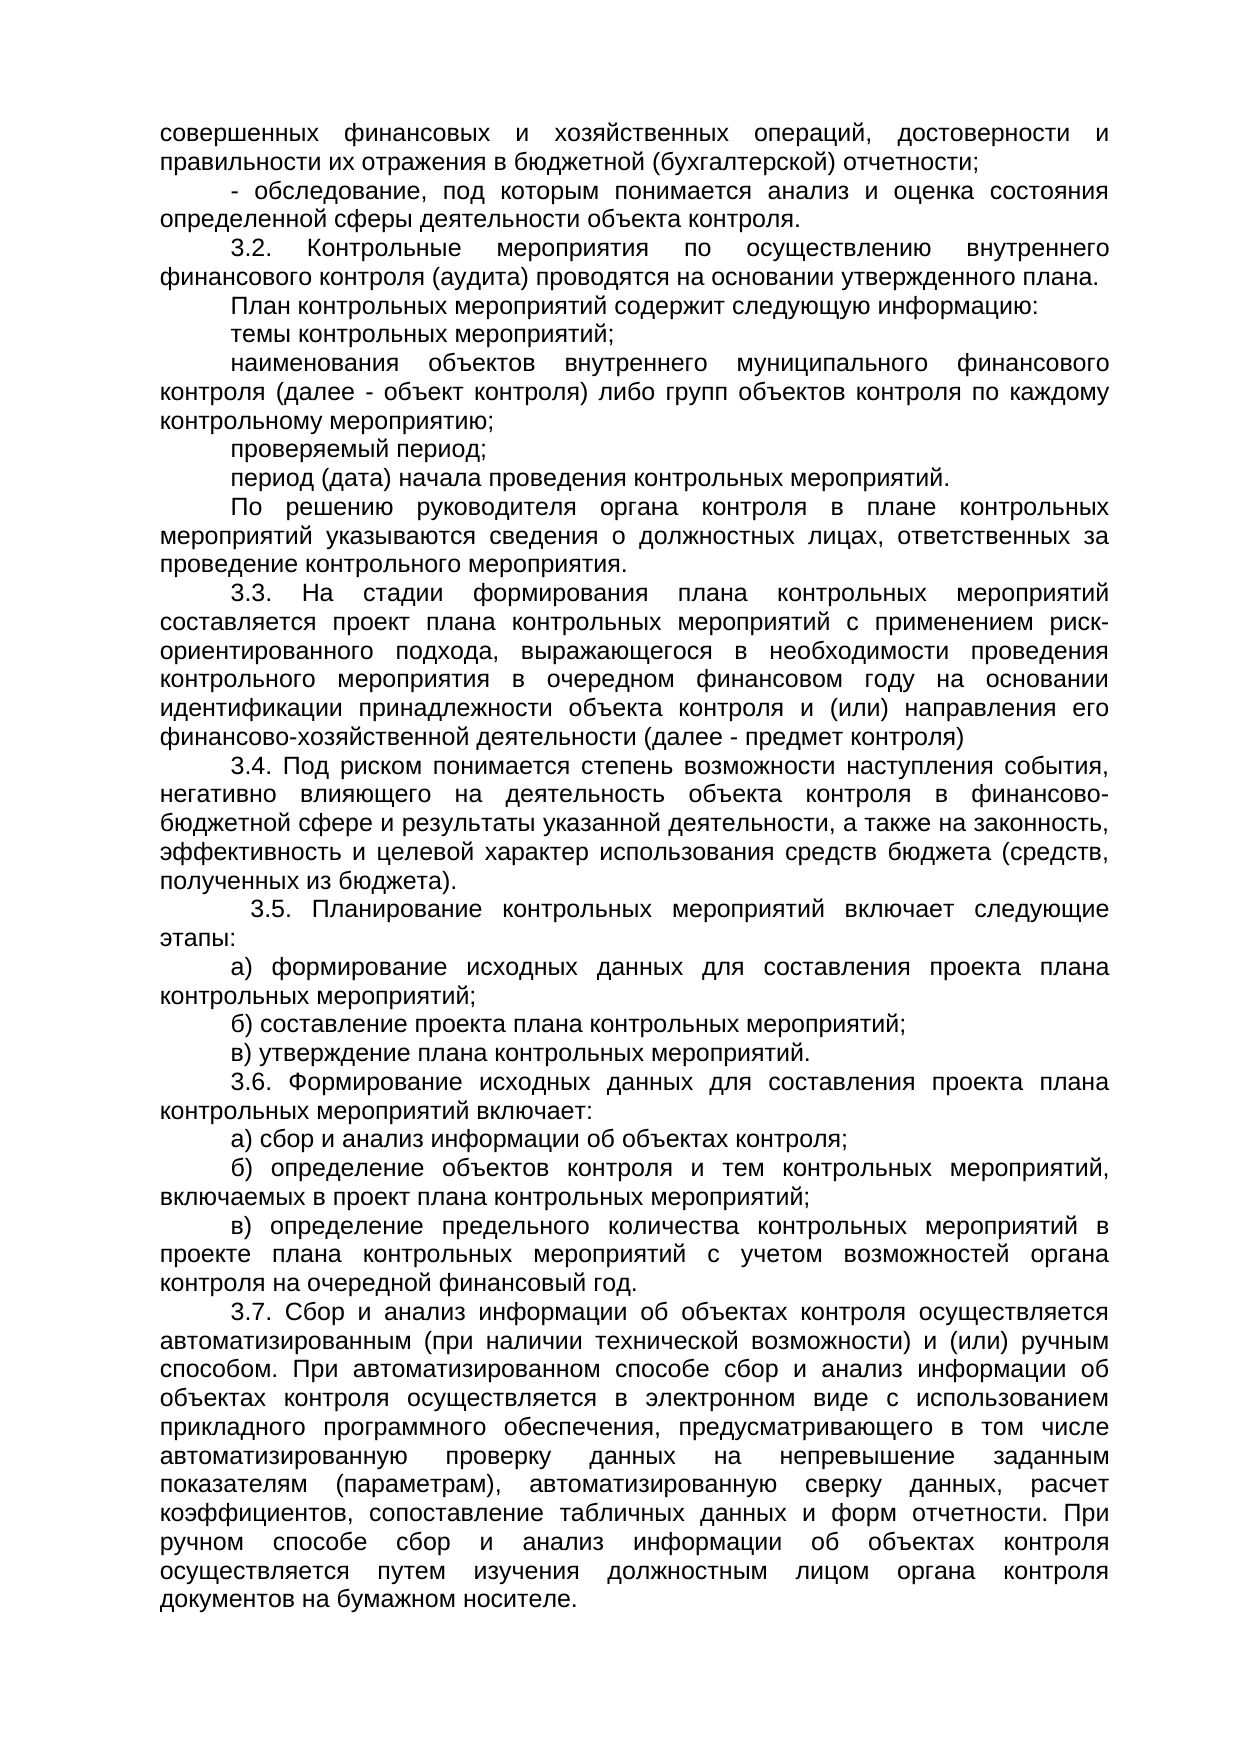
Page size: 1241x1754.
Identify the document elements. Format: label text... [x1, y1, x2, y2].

text 3.3. На стадии формирования плана контрольных мероприятий составляется проект плана контрольных мероприятий с применением риск-ориентированного подхода, выражающегося в необходимости проведения контрольного мероприятия в очередном финансовом году на основании идентификации принадлежности объекта контроля и (или) направления его финансово-хозяйственной деятельности (далее - предмет контроля) [159, 578, 1110, 751]
text 3.4. Под риском понимается степень возможности наступления события, негативно влияющего на деятельность объекта контроля в финансово-бюджетной сфере и результаты указанной деятельности, а также на законность, эффективность и целевой характер использования средств бюджета (средств, полученных из бюджета). [159, 751, 1110, 894]
text а) формирование исходных данных для составления проекта плана контрольных мероприятий; [159, 952, 1110, 1009]
text 3.2. Контрольные мероприятия по осуществлению внутреннего финансового контроля (аудита) проводятся на основании утвержденного плана. [159, 233, 1110, 291]
text проверяемый период; [159, 434, 1110, 463]
text б) определение объектов контроля и тем контрольных мероприятий, включаемых в проект плана контрольных мероприятий; [159, 1153, 1110, 1211]
text 3.7. Сбор и анализ информации об объектах контроля осуществляется автоматизированным (при наличии технической возможности) и (или) ручным способом. При автоматизированном способе сбор и анализ информации об объектах контроля осуществляется в электронном виде с использованием прикладного программного обеспечения, предусматривающего в том числе автоматизированную проверку данных на непревышение заданным показателям (параметрам), автоматизированную сверку данных, расчет коэффициентов, сопоставление табличных данных и форм отчетности. При ручном способе сбор и анализ информации об объектах контроля осуществляется путем изучения должностным лицом органа контроля документов на бумажном носителе. [159, 1297, 1110, 1613]
text - обследование, под которым понимается анализ и оценка состояния определенной сферы деятельности объекта контроля. [159, 176, 1110, 233]
text б) составление проекта плана контрольных мероприятий; [159, 1009, 1110, 1038]
text По решению руководителя органа контроля в плане контрольных мероприятий указываются сведения о должностных лицах, ответственных за проведение контрольного мероприятия. [159, 492, 1110, 578]
text в) утверждение плана контрольных мероприятий. [159, 1038, 1110, 1067]
text в) определение предельного количества контрольных мероприятий в проекте плана контрольных мероприятий с учетом возможностей органа контроля на очередной финансовый год. [159, 1211, 1110, 1297]
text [159, 118, 1110, 176]
text темы контрольных мероприятий; [159, 319, 1110, 348]
text 3.6. Формирование исходных данных для составления проекта плана контрольных мероприятий включает: [159, 1067, 1110, 1124]
text План контрольных мероприятий содержит следующую информацию: [159, 291, 1110, 319]
text наименования объектов внутреннего муниципального финансового контроля (далее - объект контроля) либо групп объектов контроля по каждому контрольному мероприятию; [159, 348, 1110, 434]
text а) сбор и анализ информации об объектах контроля; [159, 1124, 1110, 1153]
text 3.5. Планирование контрольных мероприятий включает следующие этапы: [159, 894, 1110, 952]
text период (дата) начала проведения контрольных мероприятий. [159, 463, 1110, 492]
